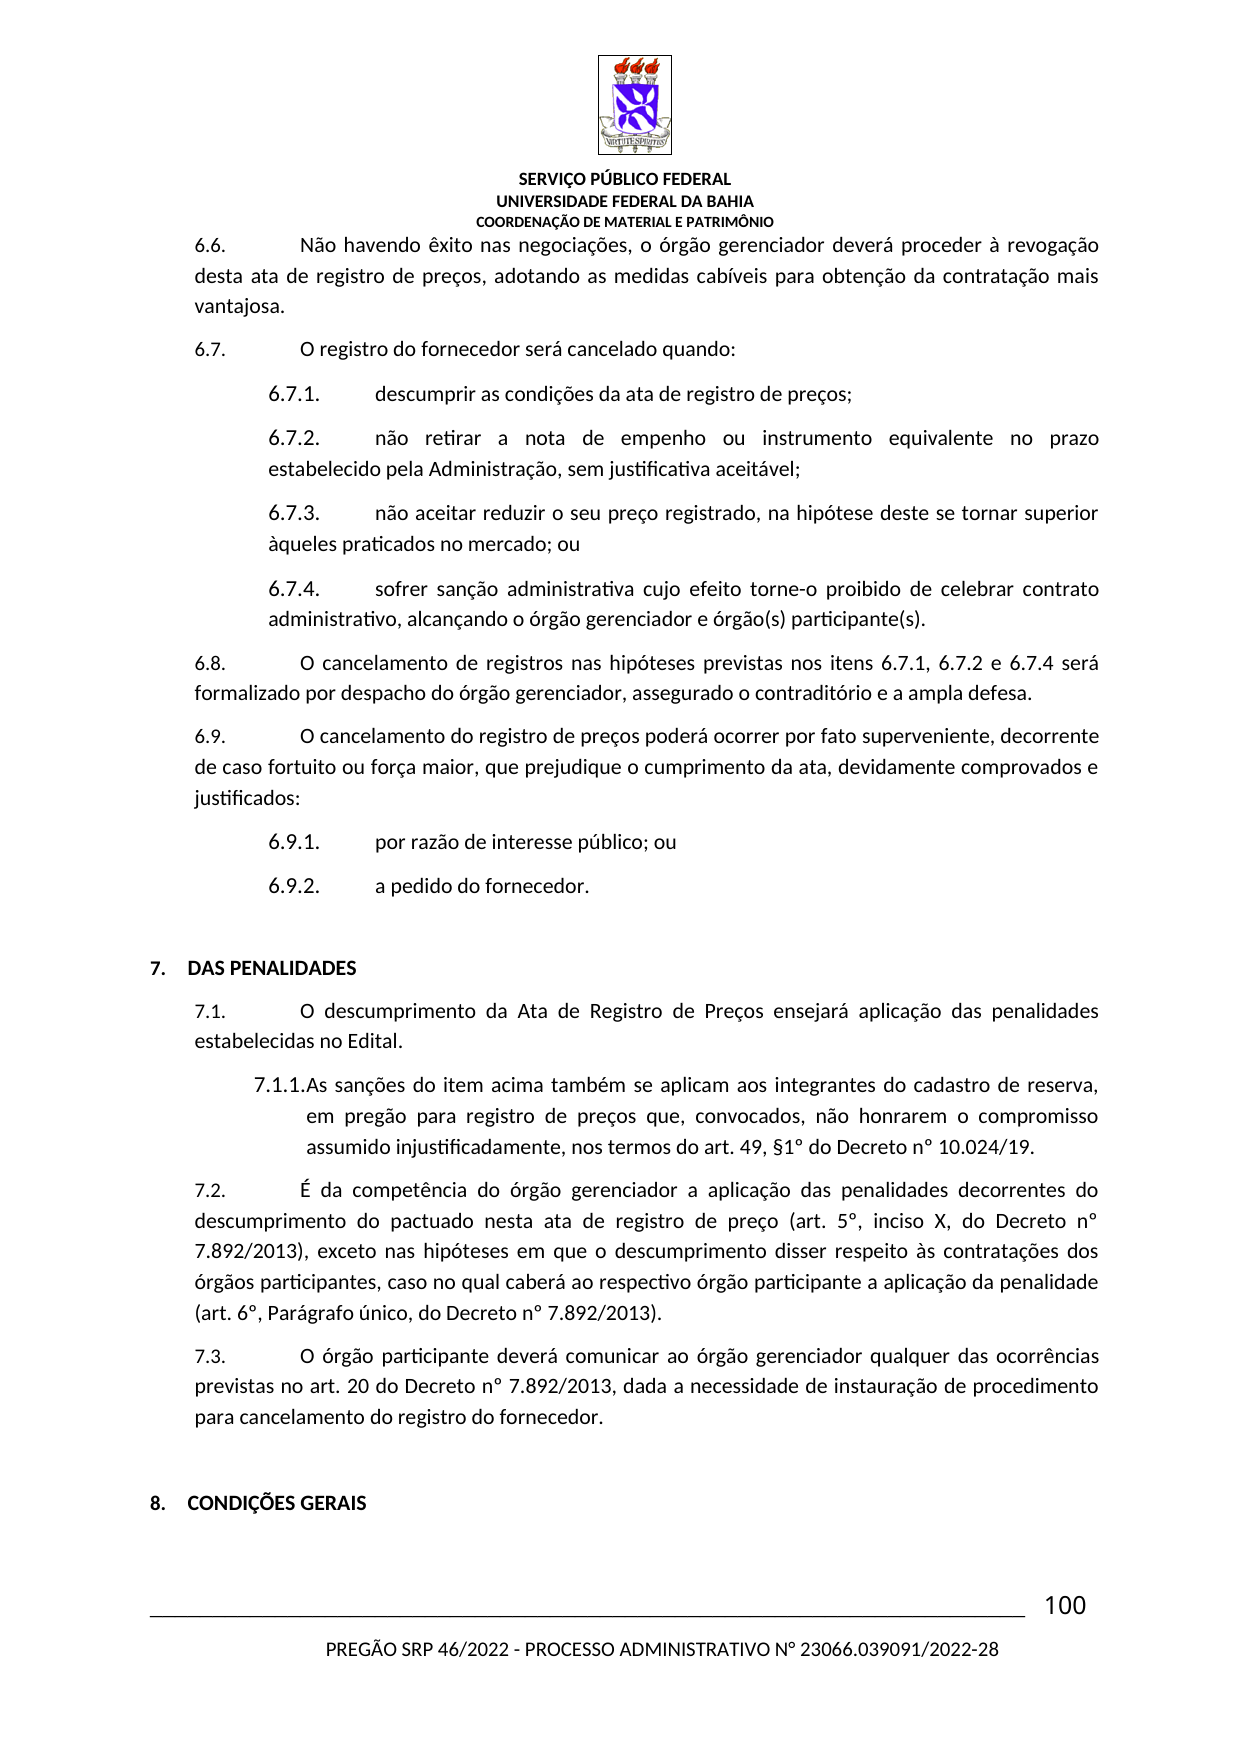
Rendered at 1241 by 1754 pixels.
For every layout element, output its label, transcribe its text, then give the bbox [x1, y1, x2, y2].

list não retirar a nota de empenho ou instrumento equivalente no prazo estabelecido pela Administração, sem justificativa aceitável; [268, 423, 1100, 482]
list DAS PENALIDADES [150, 954, 1100, 980]
list a pedido do fornecedor. [268, 872, 1100, 899]
list não aceitar reduzir o seu preço registrado, na hipótese deste se tornar superior àqueles praticados no mercado; ou [268, 498, 1100, 557]
list CONDIÇÕES GERAIS [150, 1489, 1100, 1516]
list sofrer sanção administrativa cujo efeito torne-o proibido de celebrar contrato administrativo, alcançando o órgão gerenciador e órgão(s) participante(s). [268, 574, 1100, 632]
list O cancelamento de registros nas hipóteses previstas nos itens 6.7.1, 6.7.2 e 6.7.4 será formalizado por despacho do órgão gerenciador, assegurado o contraditório e a ampla defesa. [194, 649, 1100, 706]
list O órgão participante deverá comunicar ao órgão gerenciador qualquer das ocorrências previstas no art. 20 do Decreto nº 7.892/2013, dada a necessidade de instauração de procedimento para cancelamento do registro do fornecedor. [194, 1342, 1100, 1430]
picture [599, 56, 671, 154]
list O registro do fornecedor será cancelado quando: [194, 336, 1100, 362]
list As sanções do item acima também se aplicam aos integrantes do cadastro de reserva, em pregão para registro de preços que, convocados, não honrarem o compromisso assumido injustificadamente, nos termos do art. 49, §1º do Decreto nº 10.024/19. [253, 1071, 1100, 1160]
list Não havendo êxito nas negociações, o órgão gerenciador deverá proceder à revogação desta ata de registro de preços, adotando as medidas cabíveis para obtenção da contratação mais vantajosa. [194, 231, 1100, 319]
list O cancelamento do registro de preços poderá ocorrer por fato superveniente, decorrente de caso fortuito ou força maior, que prejudique o cumprimento da ata, devidamente comprovados e justificados: [194, 722, 1100, 810]
list por razão de interesse público; ou [268, 827, 1100, 855]
list descumprir as condições da ata de registro de preços; [268, 379, 1100, 407]
list O descumprimento da Ata de Registro de Preços ensejará aplicação das penalidades estabelecidas no Edital. [194, 997, 1100, 1054]
list É da competência do órgão gerenciador a aplicação das penalidades decorrentes do descumprimento do pactuado nesta ata de registro de preço (art. 5º, inciso X, do Decreto nº 7.892/2013), exceto nas hipóteses em que o descumprimento disser respeito às contratações dos órgãos participantes, caso no qual caberá ao respectivo órgão participante a aplicação da penalidade (art. 6º, Parágrafo único, do Decreto nº 7.892/2013). [194, 1176, 1100, 1326]
